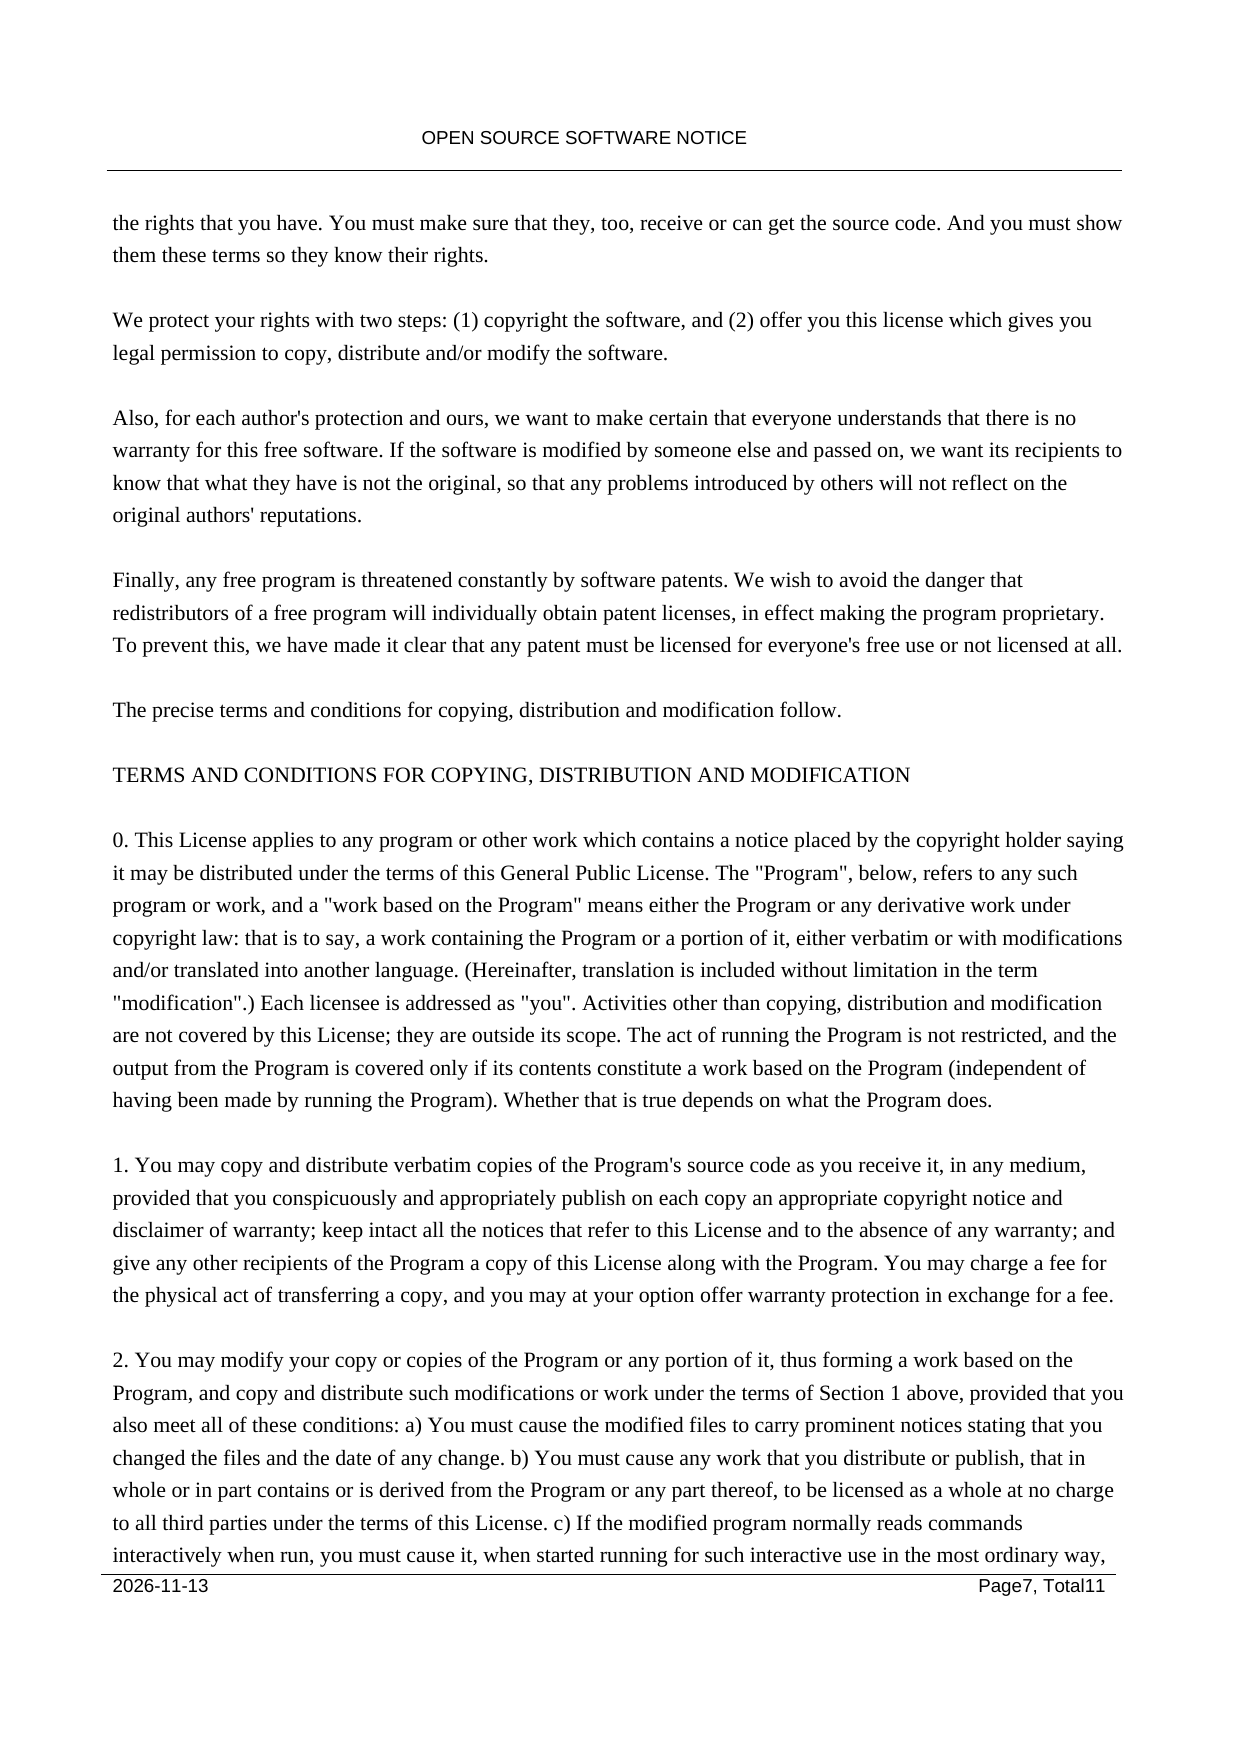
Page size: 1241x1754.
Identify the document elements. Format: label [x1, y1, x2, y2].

text [112, 206, 1128, 1571]
